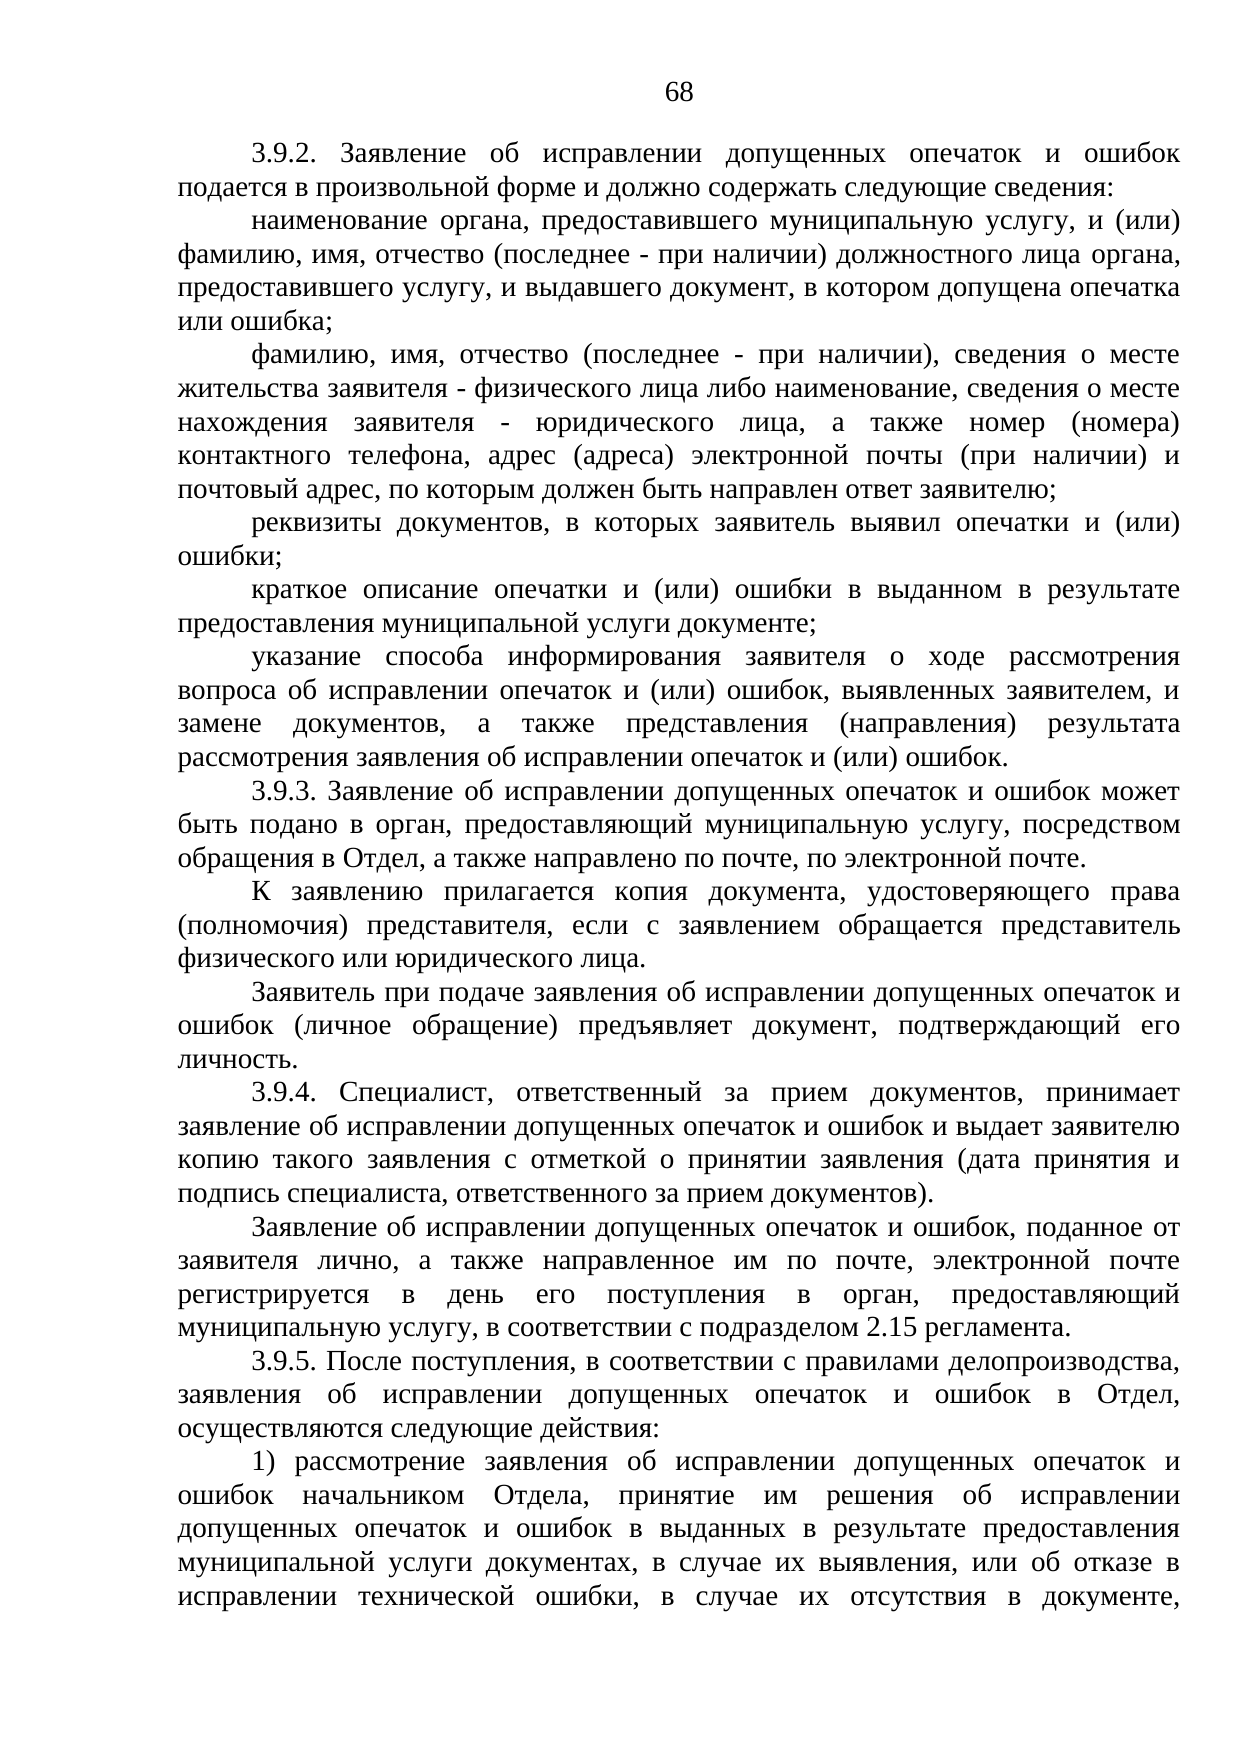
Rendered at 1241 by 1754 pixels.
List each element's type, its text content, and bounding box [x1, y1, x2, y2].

text 3.9.5. После поступления, в соответствии с правилами делопроизводства, заявления об исправлении допущенных опечаток и ошибок в Отдел, осуществляются следующие действия: [177, 1343, 1181, 1443]
text краткое описание опечатки и (или) ошибки в выданном в результате предоставления муниципальной услуги документе; [177, 571, 1181, 638]
text указание способа информирования заявителя о ходе рассмотрения вопроса об исправлении опечаток и (или) ошибок, выявленных заявителем, и замене документов, а также представления (направления) результата рассмотрения заявления об исправлении опечаток и (или) ошибок. [177, 638, 1181, 773]
text наименование органа, предоставившего муниципальную услугу, и (или) фамилию, имя, отчество (последнее - при наличии) должностного лица органа, предоставившего услугу, и выдавшего документ, в котором допущена опечатка или ошибка; [177, 202, 1181, 337]
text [177, 1443, 1181, 1611]
text фамилию, имя, отчество (последнее - при наличии), сведения о месте жительства заявителя - физического лица либо наименование, сведения о месте нахождения заявителя - юридического лица, а также номер (номера) контактного телефона, адрес (адреса) электронной почты (при наличии) и почтовый адрес, по которым должен быть направлен ответ заявителю; [177, 337, 1181, 504]
text Заявление об исправлении допущенных опечаток и ошибок, поданное от заявителя лично, а также направленное им по почте, электронной почте регистрируется в день его поступления в орган, предоставляющий муниципальную услугу, в соответствии с подразделом 2.15 регламента. [177, 1209, 1181, 1343]
text Заявитель при подаче заявления об исправлении допущенных опечаток и ошибок (личное обращение) предъявляет документ, подтверждающий его личность. [177, 974, 1181, 1074]
text К заявлению прилагается копия документа, удостоверяющего права (полномочия) представителя, если с заявлением обращается представитель физического или юридического лица. [177, 873, 1181, 974]
text 3.9.3. Заявление об исправлении допущенных опечаток и ошибок может быть подано в орган, предоставляющий муниципальную услугу, посредством обращения в Отдел, а также направлено по почте, по электронной почте. [177, 773, 1181, 873]
text 3.9.2. Заявление об исправлении допущенных опечаток и ошибок подается в произвольной форме и должно содержать следующие сведения: [177, 135, 1181, 202]
text 3.9.4. Специалист, ответственный за прием документов, принимает заявление об исправлении допущенных опечаток и ошибок и выдает заявителю копию такого заявления с отметкой о принятии заявления (дата принятия и подпись специалиста, ответственного за прием документов). [177, 1074, 1181, 1209]
text реквизиты документов, в которых заявитель выявил опечатки и (или) ошибки; [177, 504, 1181, 571]
